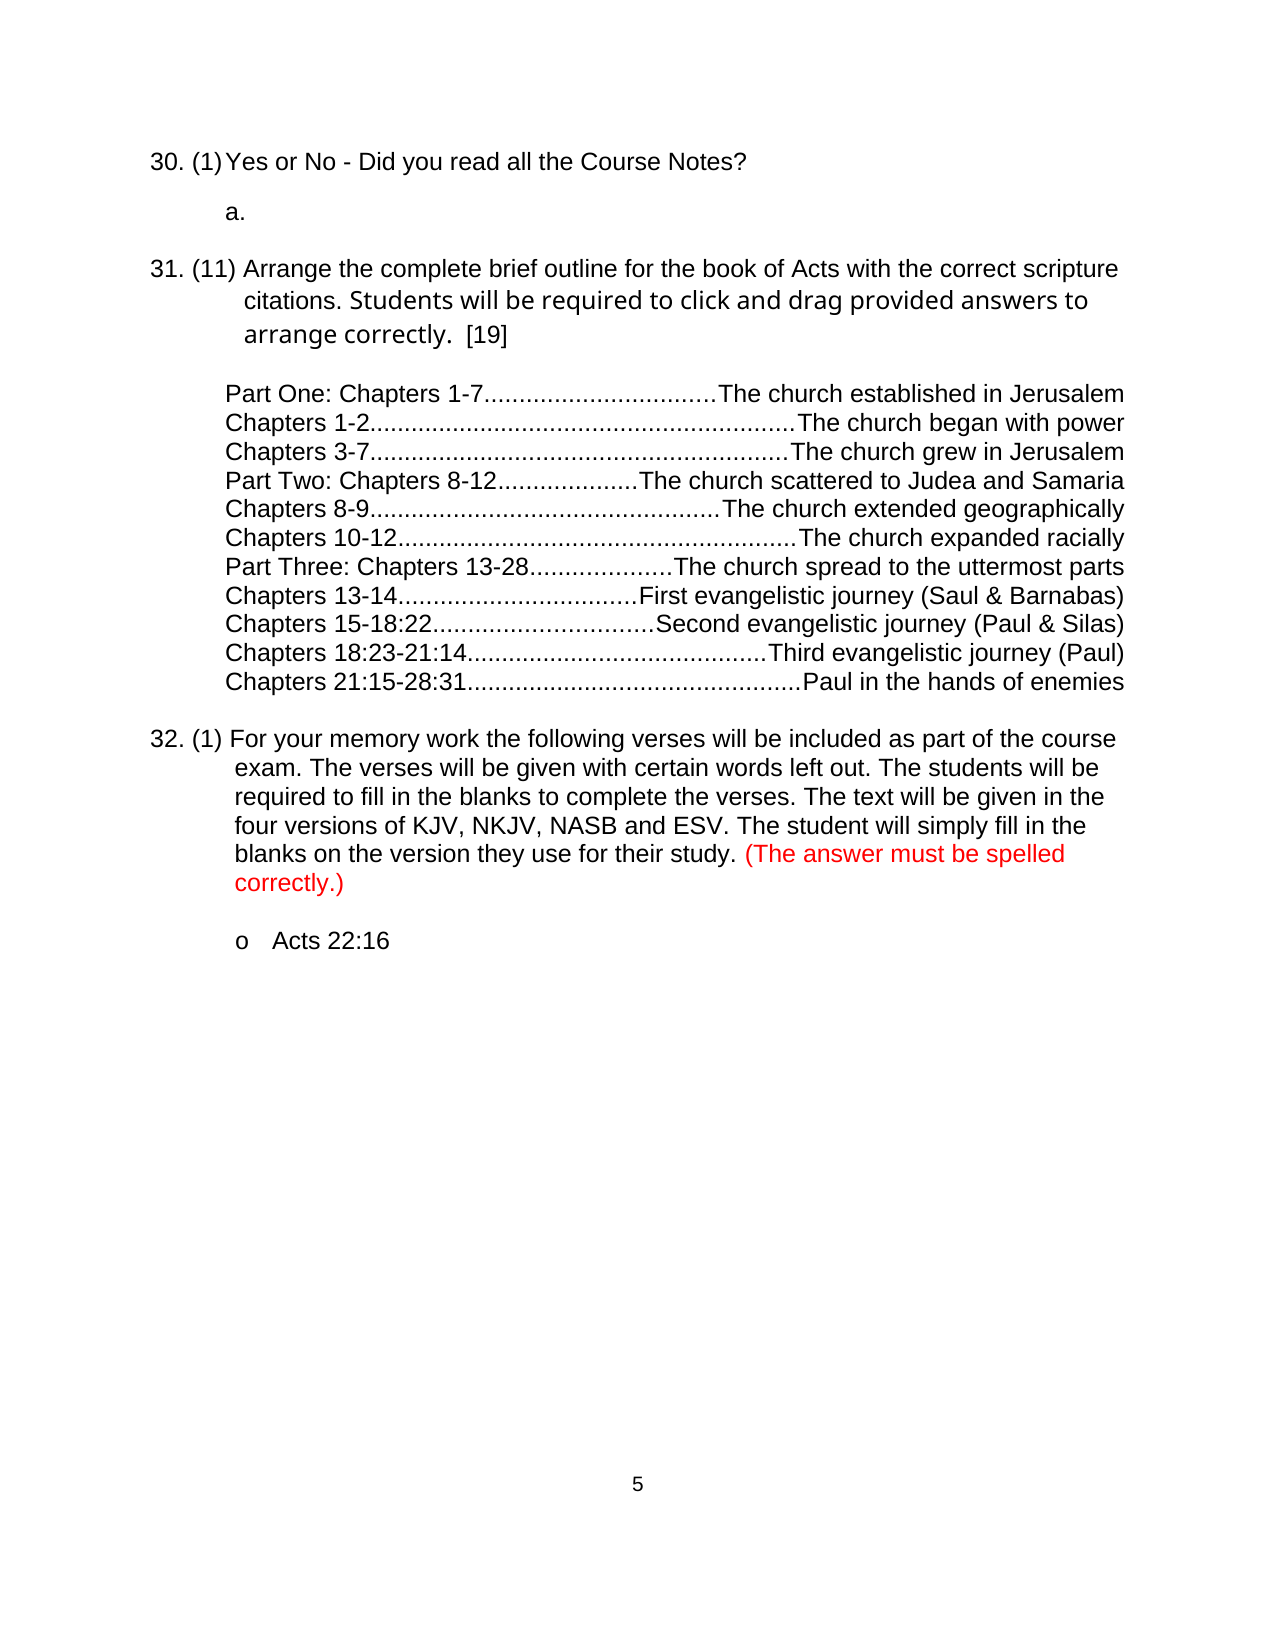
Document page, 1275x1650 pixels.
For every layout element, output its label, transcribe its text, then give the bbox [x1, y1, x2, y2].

text Chapters 21:15-28:31 Paul in the hands of enemies [225, 667, 1125, 696]
text Chapters 15-18:22 Second evangelistic journey (Paul & Silas) [225, 609, 1125, 638]
list Acts 22:16 [234, 926, 1125, 957]
text Chapters 13-14 First evangelistic journey (Saul & Barnabas) [225, 581, 1125, 609]
text Chapters 18:23-21:14 Third evangelistic journey (Paul) [225, 638, 1125, 667]
text 32. (1) For your memory work the following verses will be included as part of the course exam. The verses will be given with certain words left out. The students will be required to fill in the blanks to complete the verses. The text will be given in the four versions of KJV, NKJV, NASB and ESV. The student will simply fill in the blanks on the version they use for their study. (The answer must be spelled correctly.) [150, 724, 1125, 897]
text 31. (11) Arrange the complete brief outline for the book of Acts with the correct scripture citations. Students will be required to click and drag provided answers to arrange correctly. [19] [150, 254, 1125, 351]
text a. [150, 200, 1125, 225]
text Chapters 8-9 The church extended geographically [225, 494, 1125, 523]
text Chapters 3-7 The church grew in Jerusalem [225, 437, 1125, 466]
text Part Two: Chapters 8-12 The church scattered to Judea and Samaria [225, 466, 1125, 494]
text Chapters 1-2 The church began with power [225, 408, 1125, 437]
text Part Three: Chapters 13-28 The church spread to the uttermost parts [225, 552, 1125, 581]
text 30. (1) Yes or No - Did you read all the Course Notes? [150, 150, 1125, 175]
text Part One: Chapters 1-7 The church established in Jerusalem [225, 379, 1125, 408]
text Chapters 10-12 The church expanded racially [225, 523, 1125, 552]
